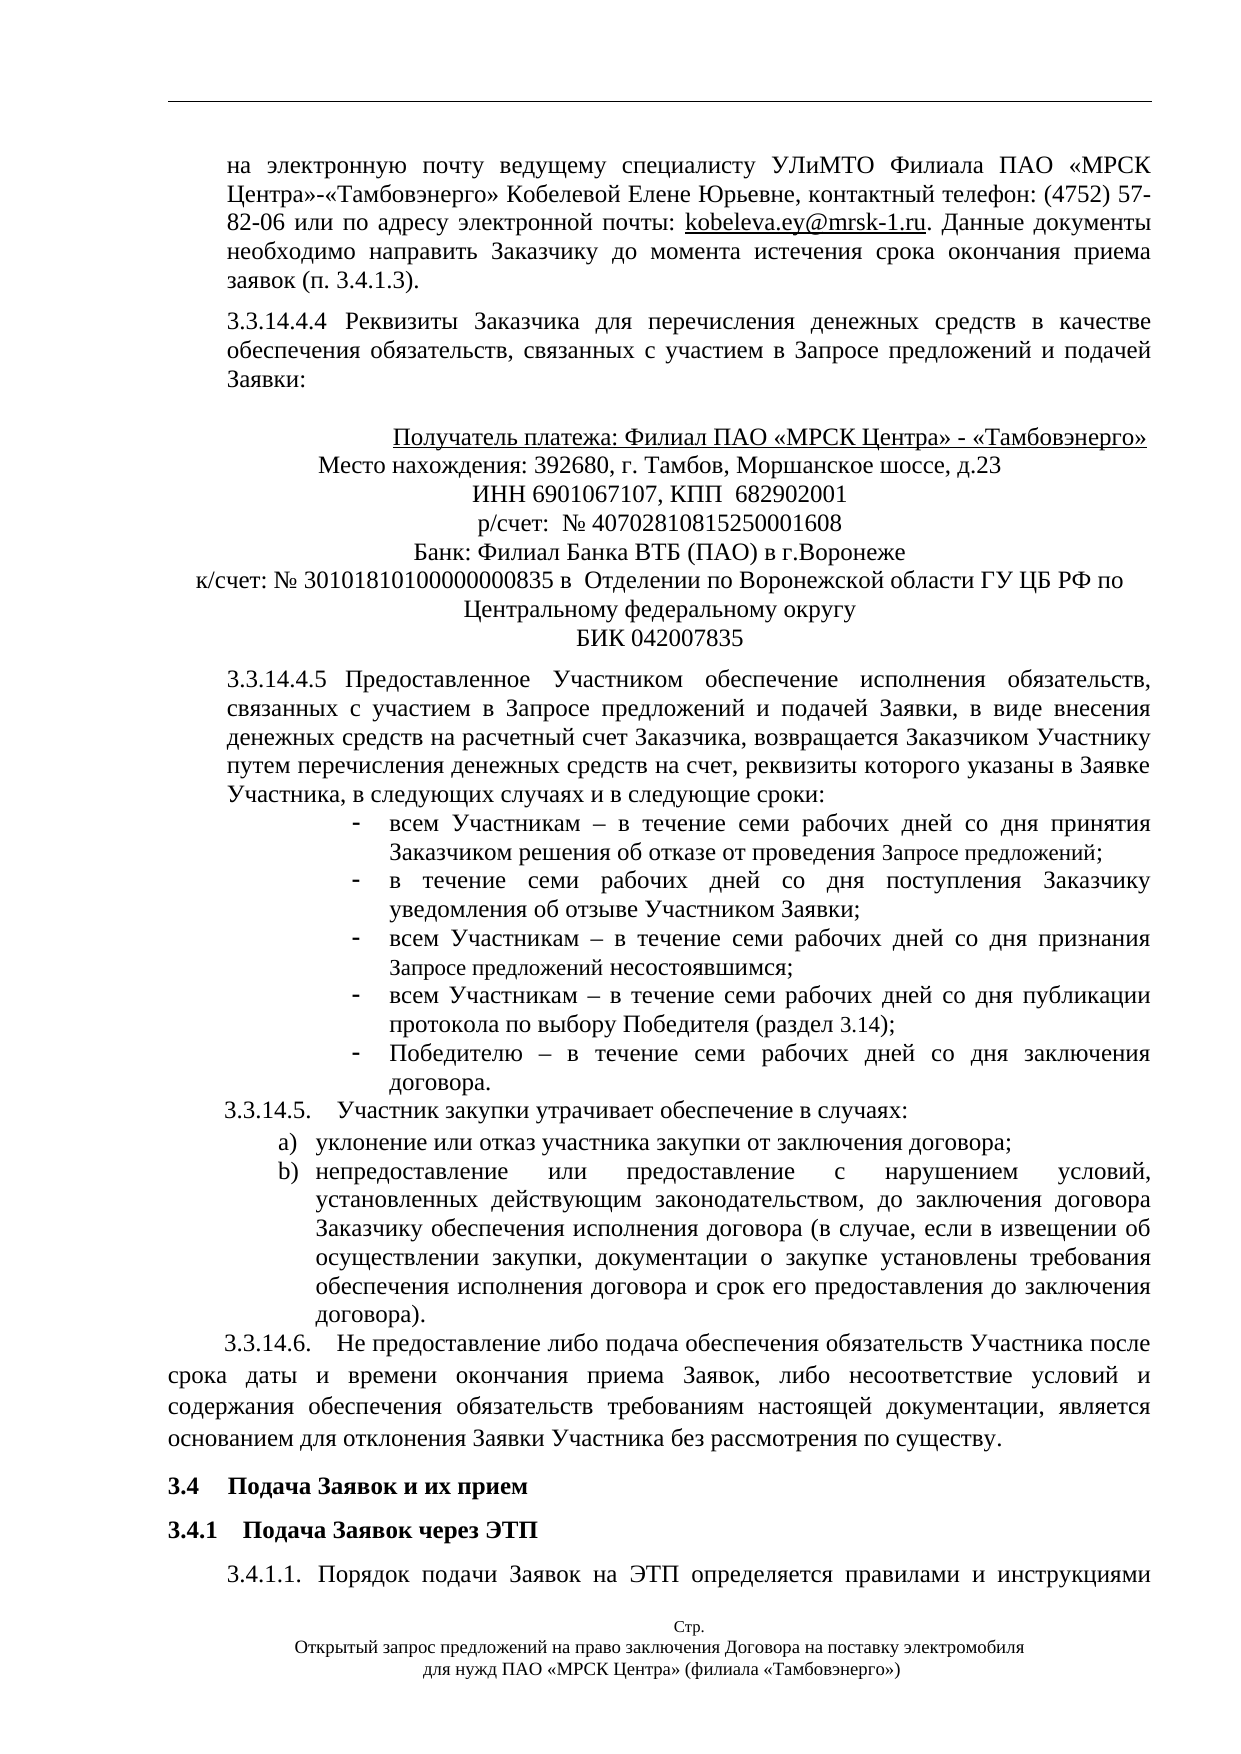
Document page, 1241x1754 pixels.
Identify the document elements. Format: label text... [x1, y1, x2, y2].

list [227, 150, 1152, 294]
subtitle Подача Заявок и их прием [168, 1471, 1152, 1500]
list всем Участникам – в течение семи рабочих дней со дня принятия Заказчиком решения об отказе от проведения Запросе предложений; [352, 808, 1152, 865]
list всем Участникам – в течение семи рабочих дней со дня признания Запросе предложений несостоявшимся; [352, 923, 1152, 980]
list непредоставление или предоставление с нарушением условий, установленных действующим законодательством, до заключения договора Заказчику обеспечения исполнения договора (в случае, если в извещении об осуществлении закупки, документации о закупке установлены требования обеспечения исполнения договора и срок его предоставления до заключения договора). [278, 1156, 1152, 1328]
list в течение семи рабочих дней со дня поступления Заказчику уведомления об отзыве Участником Заявки; [352, 865, 1152, 923]
text ИНН 6901067107, КПП 682902001 [168, 479, 1152, 508]
list Не предоставление либо подача обеспечения обязательств Участника после срока даты и времени окончания приема Заявок, либо несоответствие условий и содержания обеспечения обязательств требованиям настоящей документации, является основанием для отклонения Заявки Участника без рассмотрения по существу. [168, 1328, 1152, 1452]
subtitle Подача Заявок через ЭТП [168, 1515, 1152, 1544]
text к/счет: № 30101810100000000835 в Отделении по Воронежской области ГУ ЦБ РФ по Центральному федеральному округу [168, 565, 1152, 623]
list Реквизиты Заказчика для перечисления денежных средств в качестве обеспечения обязательств, связанных с участием в Запросе предложений и подачей Заявки: [227, 306, 1152, 392]
list Получатель платежа: Филиал ПАО «МРСК Центра» - «Тамбовэнерго» [393, 422, 1152, 450]
list уклонение или отказ участника закупки от заключения договора; [278, 1127, 1152, 1156]
text р/счет: № 40702810815250001608 [168, 508, 1152, 537]
list Предоставленное Участником обеспечение исполнения обязательств, связанных с участием в Запросе предложений и подачей Заявки, в виде внесения денежных средств на расчетный счет Заказчика, возвращается Заказчиком Участнику путем перечисления денежных средств на счет, реквизиты которого указаны в Заявке Участника, в следующих случаях и в следующие сроки: [227, 664, 1152, 808]
text БИК 042007835 [168, 623, 1152, 652]
text Место нахождения: 392680, г. Тамбов, Моршанское шоссе, д.23 [168, 450, 1152, 479]
text Банк: Филиал Банка ВТБ (ПАО) в г.Воронеже [168, 537, 1152, 565]
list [168, 1559, 1152, 1588]
list Победителю – в течение семи рабочих дней со дня заключения договора. [352, 1038, 1152, 1095]
list Участник закупки утрачивает обеспечение в случаях: [168, 1095, 1152, 1124]
list всем Участникам – в течение семи рабочих дней со дня публикации протокола по выбору Победителя (раздел 3.14); [352, 980, 1152, 1038]
